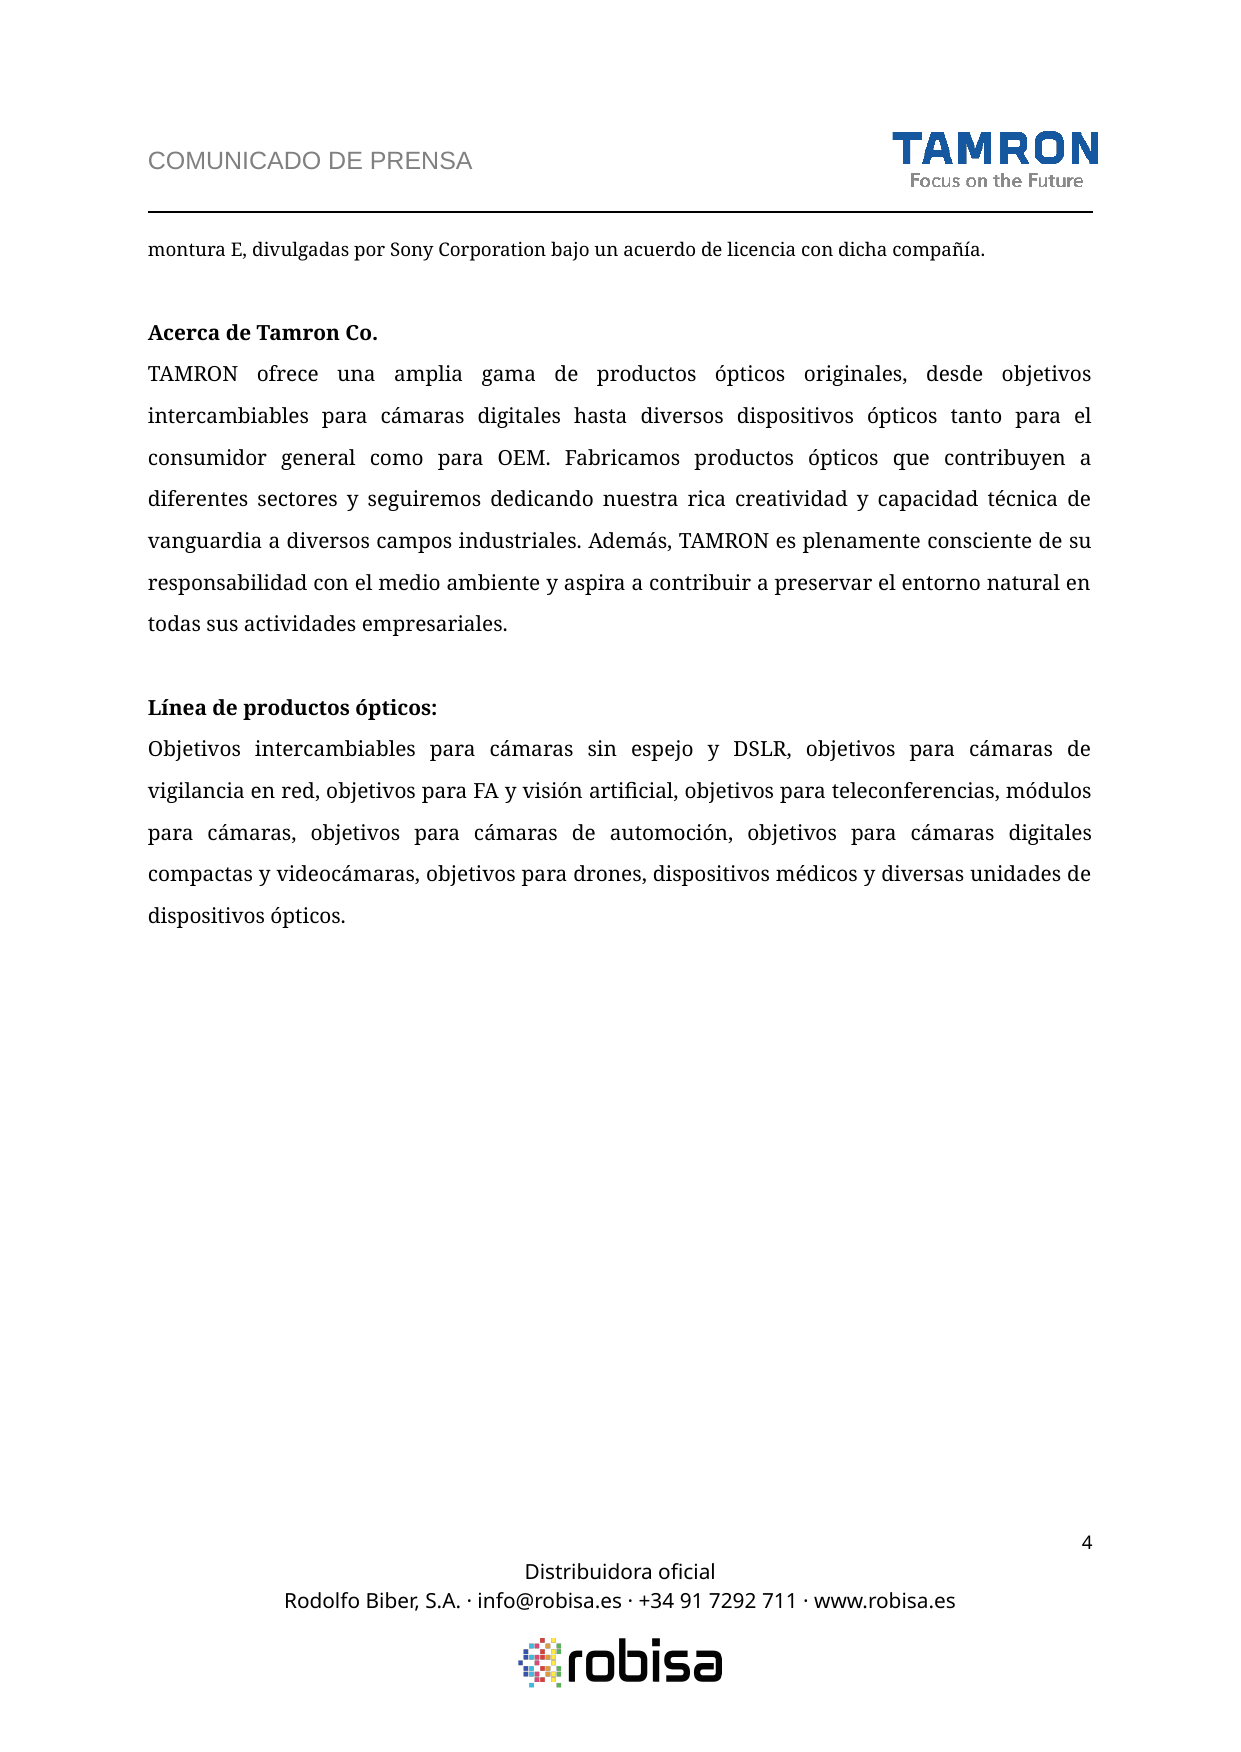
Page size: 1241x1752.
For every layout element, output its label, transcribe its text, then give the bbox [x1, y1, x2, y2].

text Línea de productos ópticos: [148, 686, 1092, 728]
picture [518, 1638, 722, 1705]
text Objetivos intercambiables para cámaras sin espejo y DSLR, objetivos para cámaras de vigilancia en red, objetivos para FA y visión artificial, objetivos para teleconferencias, módulos para cámaras, objetivos para cámaras de automoción, objetivos para cámaras digitales compactas y videocámaras, objetivos para drones, dispositivos médicos y diversas unidades de dispositivos ópticos. [148, 728, 1092, 936]
picture [892, 131, 1098, 187]
text Acerca de Tamron Co. [148, 311, 1092, 353]
text TAMRON ofrece una amplia gama de productos ópticos originales, desde objetivos intercambiables para cámaras digitales hasta diversos dispositivos ópticos tanto para el consumidor general como para OEM. Fabricamos productos ópticos que contribuyen a diferentes sectores y seguiremos dedicando nuestra rica creatividad y capacidad técnica de vanguardia a diversos campos industriales. Además, TAMRON es plenamente consciente de su responsabilidad con el medio ambiente y aspira a contribuir a preservar el entorno natural en todas sus actividades empresariales. [148, 353, 1092, 644]
